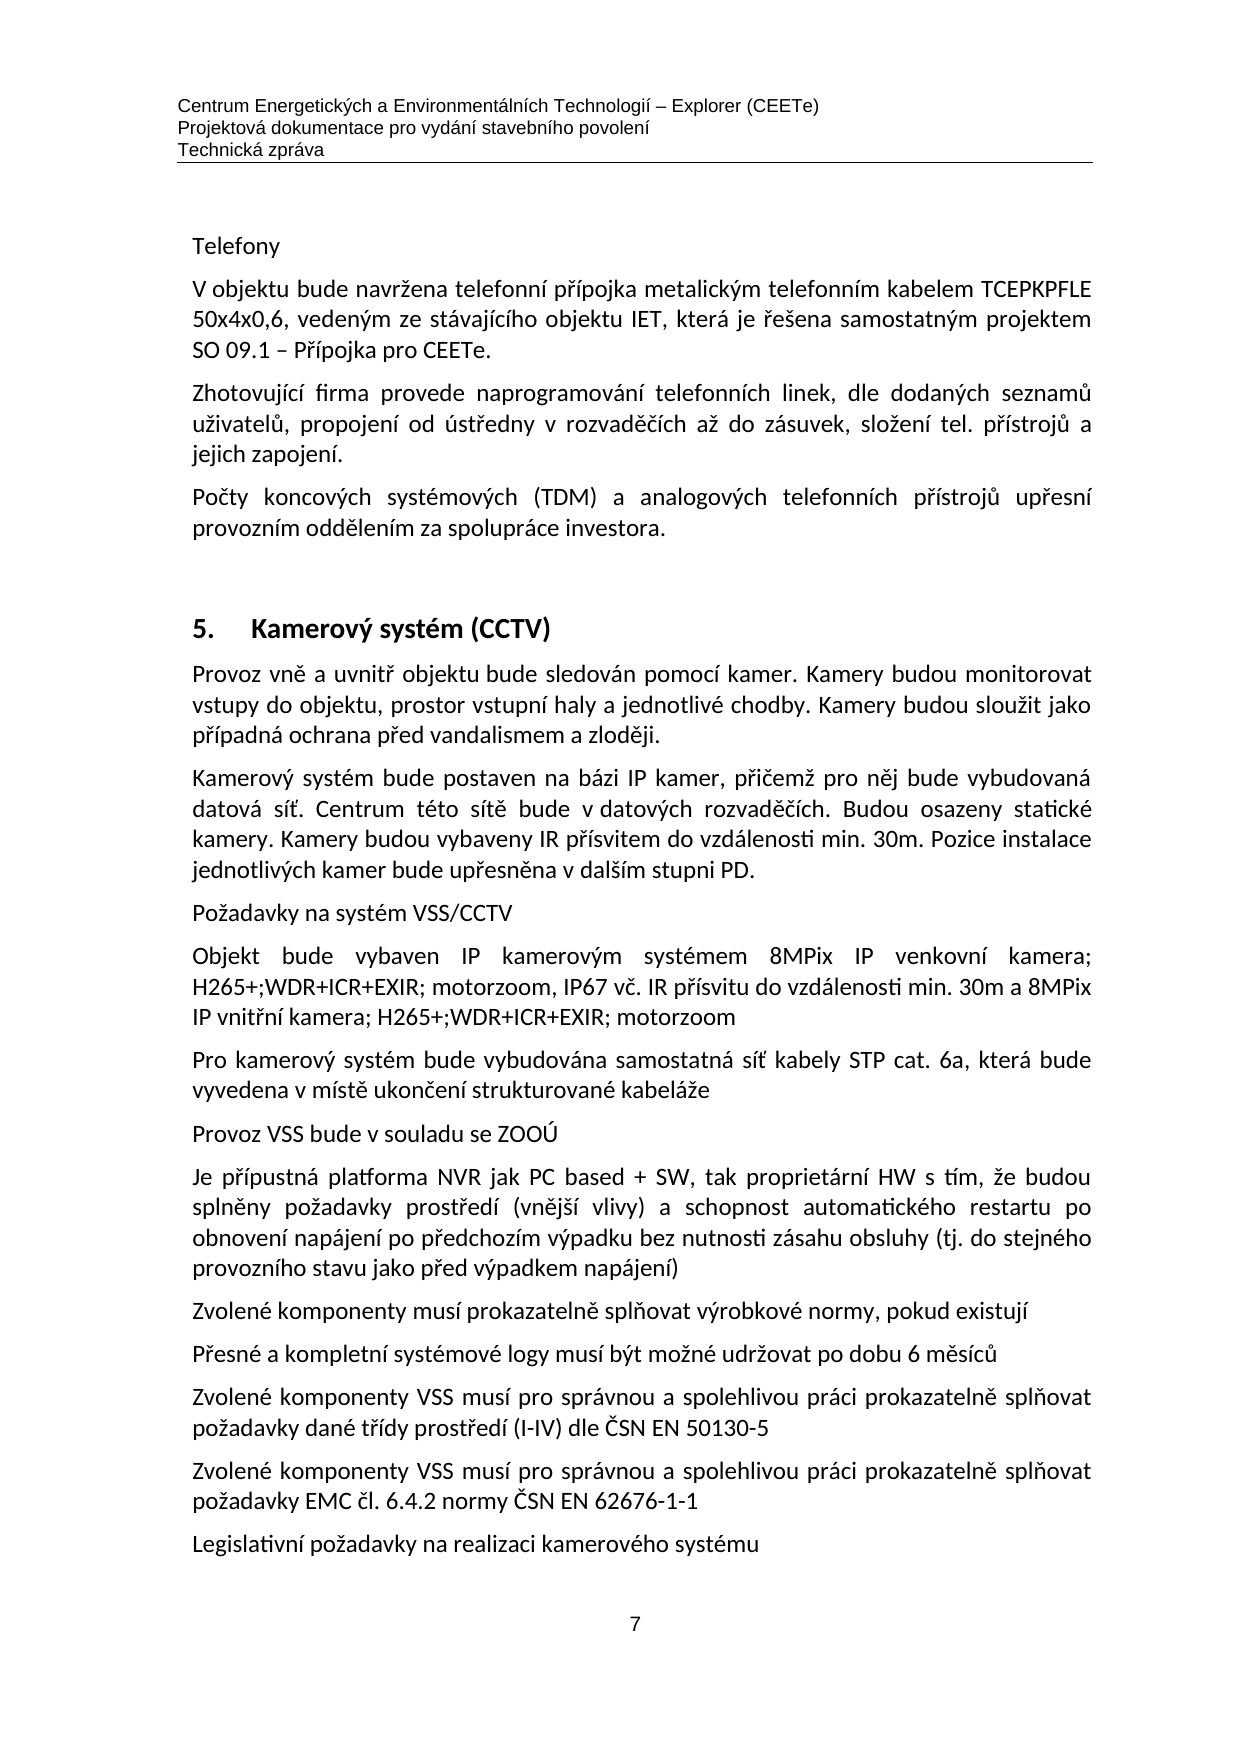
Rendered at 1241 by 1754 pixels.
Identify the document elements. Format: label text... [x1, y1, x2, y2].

text Legislativní požadavky na realizaci kamerového systému [192, 1528, 1093, 1559]
text Telefony [192, 230, 1093, 261]
text Přesné a kompletní systémové logy musí být možné udržovat po dobu 6 měsíců [192, 1338, 1093, 1369]
text Požadavky na systém VSS/CCTV [192, 897, 1093, 928]
text Pro kamerový systém bude vybudována samostatná síť kabely STP cat. 6a, která bude vyvedena v místě ukončení strukturované kabeláže [192, 1044, 1093, 1105]
text Zvolené komponenty VSS musí pro správnou a spolehlivou práci prokazatelně splňovat požadavky dané třídy prostředí (I-IV) dle ČSN EN 50130-5 [192, 1381, 1093, 1442]
subtitle Kamerový systém (CCTV) [192, 610, 1093, 646]
text Je přípustná platforma NVR jak PC based + SW, tak proprietární HW s tím, že budou splněny požadavky prostředí (vnější vlivy) a schopnost automatického restartu po obnovení napájení po předchozím výpadku bez nutnosti zásahu obsluhy (tj. do stejného provozního stavu jako před výpadkem napájení) [192, 1161, 1093, 1283]
text Počty koncových systémových (TDM) a analogových telefonních přístrojů upřesní provozním oddělením za spolupráce investora. [192, 481, 1093, 542]
text Kamerový systém bude postaven na bázi IP kamer, přičemž pro něj bude vybudovaná datová síť. Centrum této sítě bude v datových rozvaděčích. Budou osazeny statické kamery. Kamery budou vybaveny IR přísvitem do vzdálenosti min. 30m. Pozice instalace jednotlivých kamer bude upřesněna v dalším stupni PD. [192, 762, 1093, 884]
text Provoz vně a uvnitř objektu bude sledován pomocí kamer. Kamery budou monitorovat vstupy do objektu, prostor vstupní haly a jednotlivé chodby. Kamery budou sloužit jako případná ochrana před vandalismem a zloději. [192, 658, 1093, 750]
text Zhotovující firma provede naprogramování telefonních linek, dle dodaných seznamů uživatelů, propojení od ústředny v rozvaděčích až do zásuvek, složení tel. přístrojů a jejich zapojení. [192, 377, 1093, 469]
text Zvolené komponenty VSS musí pro správnou a spolehlivou práci prokazatelně splňovat požadavky EMC čl. 6.4.2 normy ČSN EN 62676-1-1 [192, 1455, 1093, 1516]
text V objektu bude navržena telefonní přípojka metalickým telefonním kabelem TCEPKPFLE 50x4x0,6, vedeným ze stávajícího objektu IET, která je řešena samostatným projektem SO 09.1 – Přípojka pro CEETe. [192, 273, 1093, 365]
text Provoz VSS bude v souladu se ZOOÚ [192, 1118, 1093, 1148]
text Zvolené komponenty musí prokazatelně splňovat výrobkové normy, pokud existují [192, 1295, 1093, 1326]
text Objekt bude vybaven IP kamerovým systémem 8MPix IP venkovní kamera; H265+;WDR+ICR+EXIR; motorzoom, IP67 vč. IR přísvitu do vzdálenosti min. 30m a 8MPix IP vnitřní kamera; H265+;WDR+ICR+EXIR; motorzoom [192, 940, 1093, 1032]
